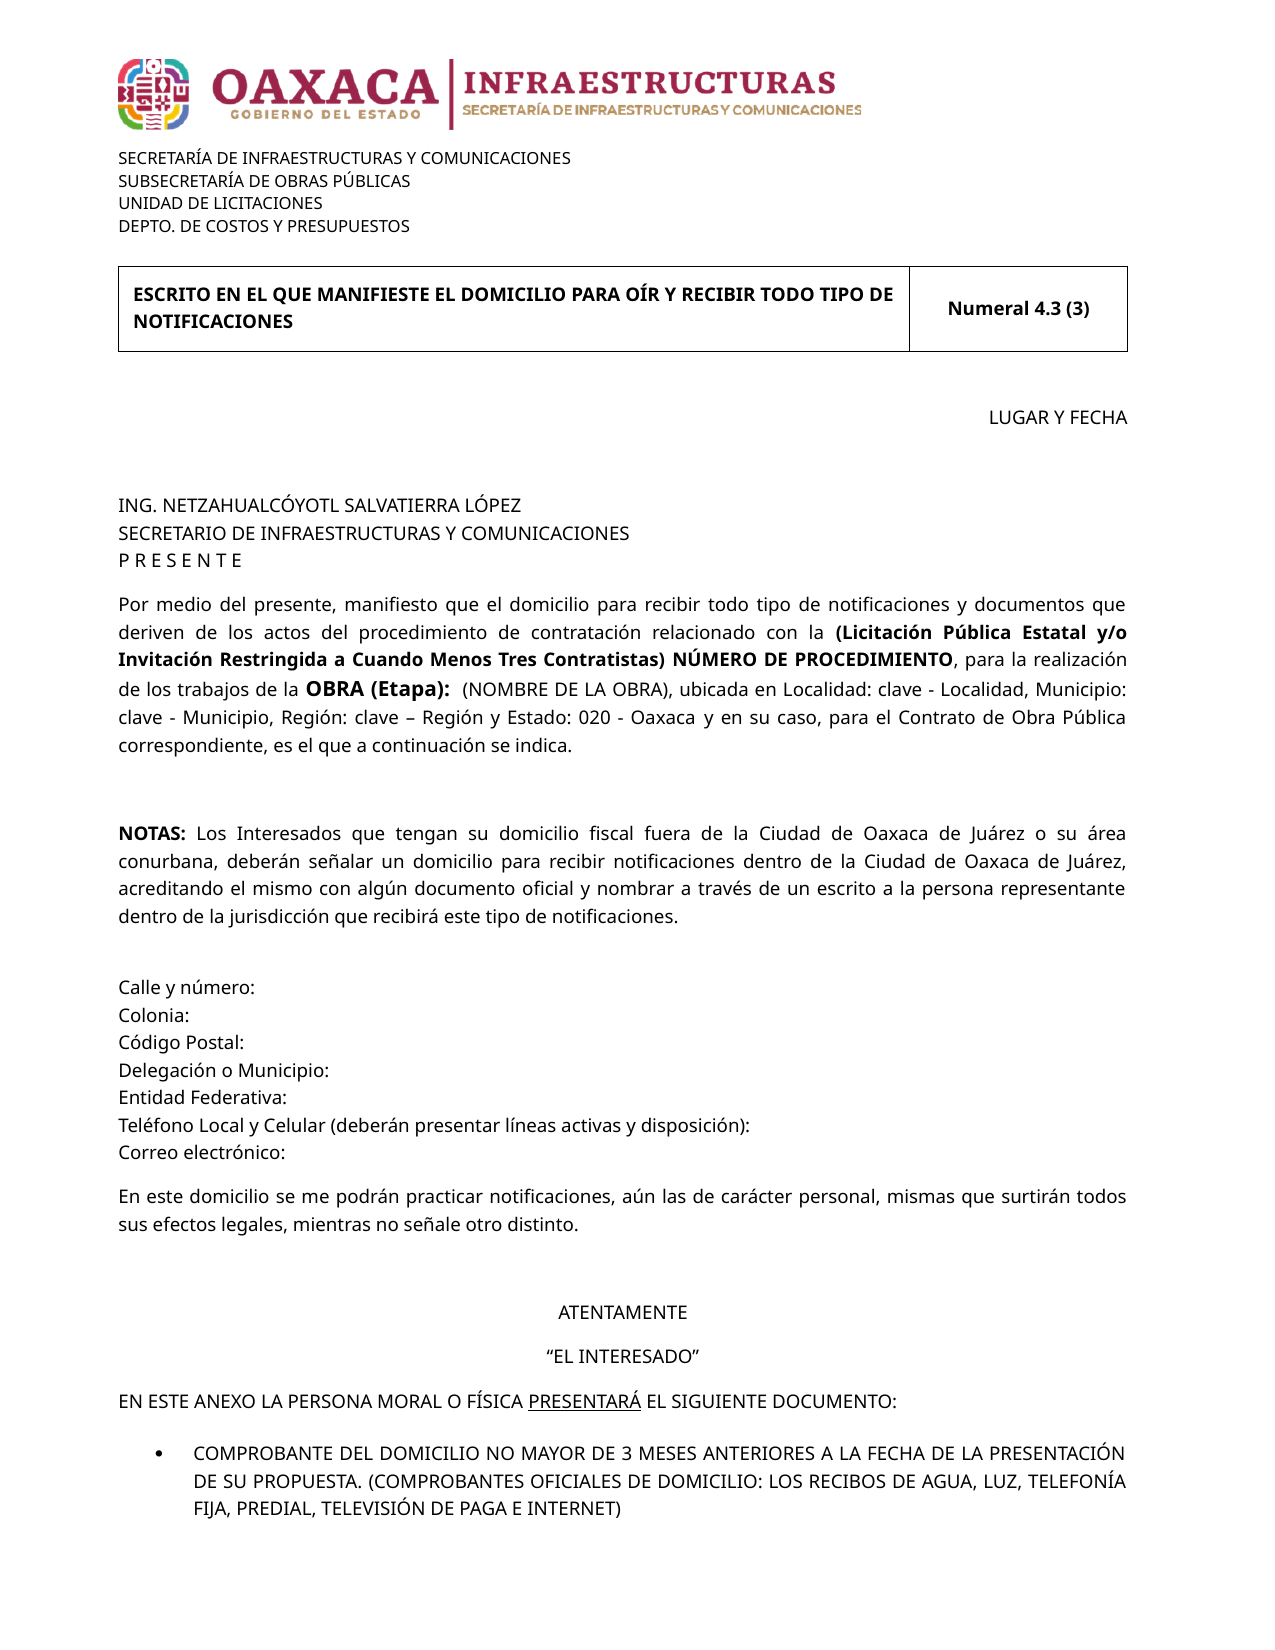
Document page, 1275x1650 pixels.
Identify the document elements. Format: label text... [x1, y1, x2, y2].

text P R E S E N T E [118, 547, 1127, 573]
text SECRETARIO DE INFRAESTRUCTURAS Y COMUNICACIONES [118, 520, 1127, 545]
text En este domicilio se me podrán practicar notificaciones, aún las de carácter personal, mismas que surtirán todos sus efectos legales, mientras no señale otro distinto. [118, 1184, 1127, 1237]
table_header Numeral 4.3 (3) [910, 267, 1127, 351]
text ING. NETZAHUALCÓYOTL SALVATIERRA LÓPEZ [118, 492, 1127, 518]
text EN ESTE ANEXO LA PERSONA MORAL O FÍSICA PRESENTARÁ EL SIGUIENTE DOCUMENTO: [118, 1388, 1127, 1413]
text Calle y número: [118, 975, 1127, 1000]
text ATENTAMENTE [118, 1300, 1127, 1325]
text Teléfono Local y Celular (deberán presentar líneas activas y disposición): [118, 1112, 1127, 1138]
text Correo electrónico: [118, 1140, 1127, 1165]
text Delegación o Municipio: [118, 1057, 1127, 1083]
text LUGAR Y FECHA [118, 404, 1127, 429]
text “EL INTERESADO” [118, 1344, 1127, 1369]
text Código Postal: [118, 1030, 1127, 1055]
picture [118, 59, 862, 130]
text Colonia: [118, 1002, 1127, 1028]
text Entidad Federativa: [118, 1085, 1127, 1110]
text NOTAS: Los Interesados que tengan su domicilio fiscal fuera de la Ciudad de Oaxaca de Juárez o su área conurbana, deberán señalar un domicilio para recibir notificaciones dentro de la Ciudad de Oaxaca de Juárez, acreditando el mismo con algún documento oficial y nombrar a través de un escrito a la persona representante dentro de la jurisdicción que recibirá este tipo de notificaciones. [118, 821, 1127, 928]
text Por medio del presente, manifiesto que el domicilio para recibir todo tipo de notificaciones y documentos que deriven de los actos del procedimiento de contratación relacionado con la (Licitación Pública Estatal y/o Invitación Restringida a Cuando Menos Tres Contratistas) NÚMERO DE PROCEDIMIENTO, para la realización de los trabajos de la OBRA (Etapa): (NOMBRE DE LA OBRA), ubicada en Localidad: clave - Localidad, Municipio: clave - Municipio, Región: clave – Región y Estado: 020 - Oaxaca y en su caso, para el Contrato de Obra Pública correspondiente, es el que a continuación se indica. [118, 592, 1127, 758]
list COMPROBANTE DEL DOMICILIO NO MAYOR DE 3 MESES ANTERIORES A LA FECHA DE LA PRESENTACIÓN DE SU PROPUESTA. (COMPROBANTES OFICIALES DE DOMICILIO: LOS RECIBOS DE AGUA, LUZ, TELEFONÍA FIJA, PREDIAL, TELEVISIÓN DE PAGA E INTERNET) [156, 1441, 1127, 1521]
table_header ESCRITO EN EL QUE MANIFIESTE EL DOMICILIO PARA OÍR Y RECIBIR TODO TIPO DE NOTIFICACIONES [119, 267, 909, 351]
